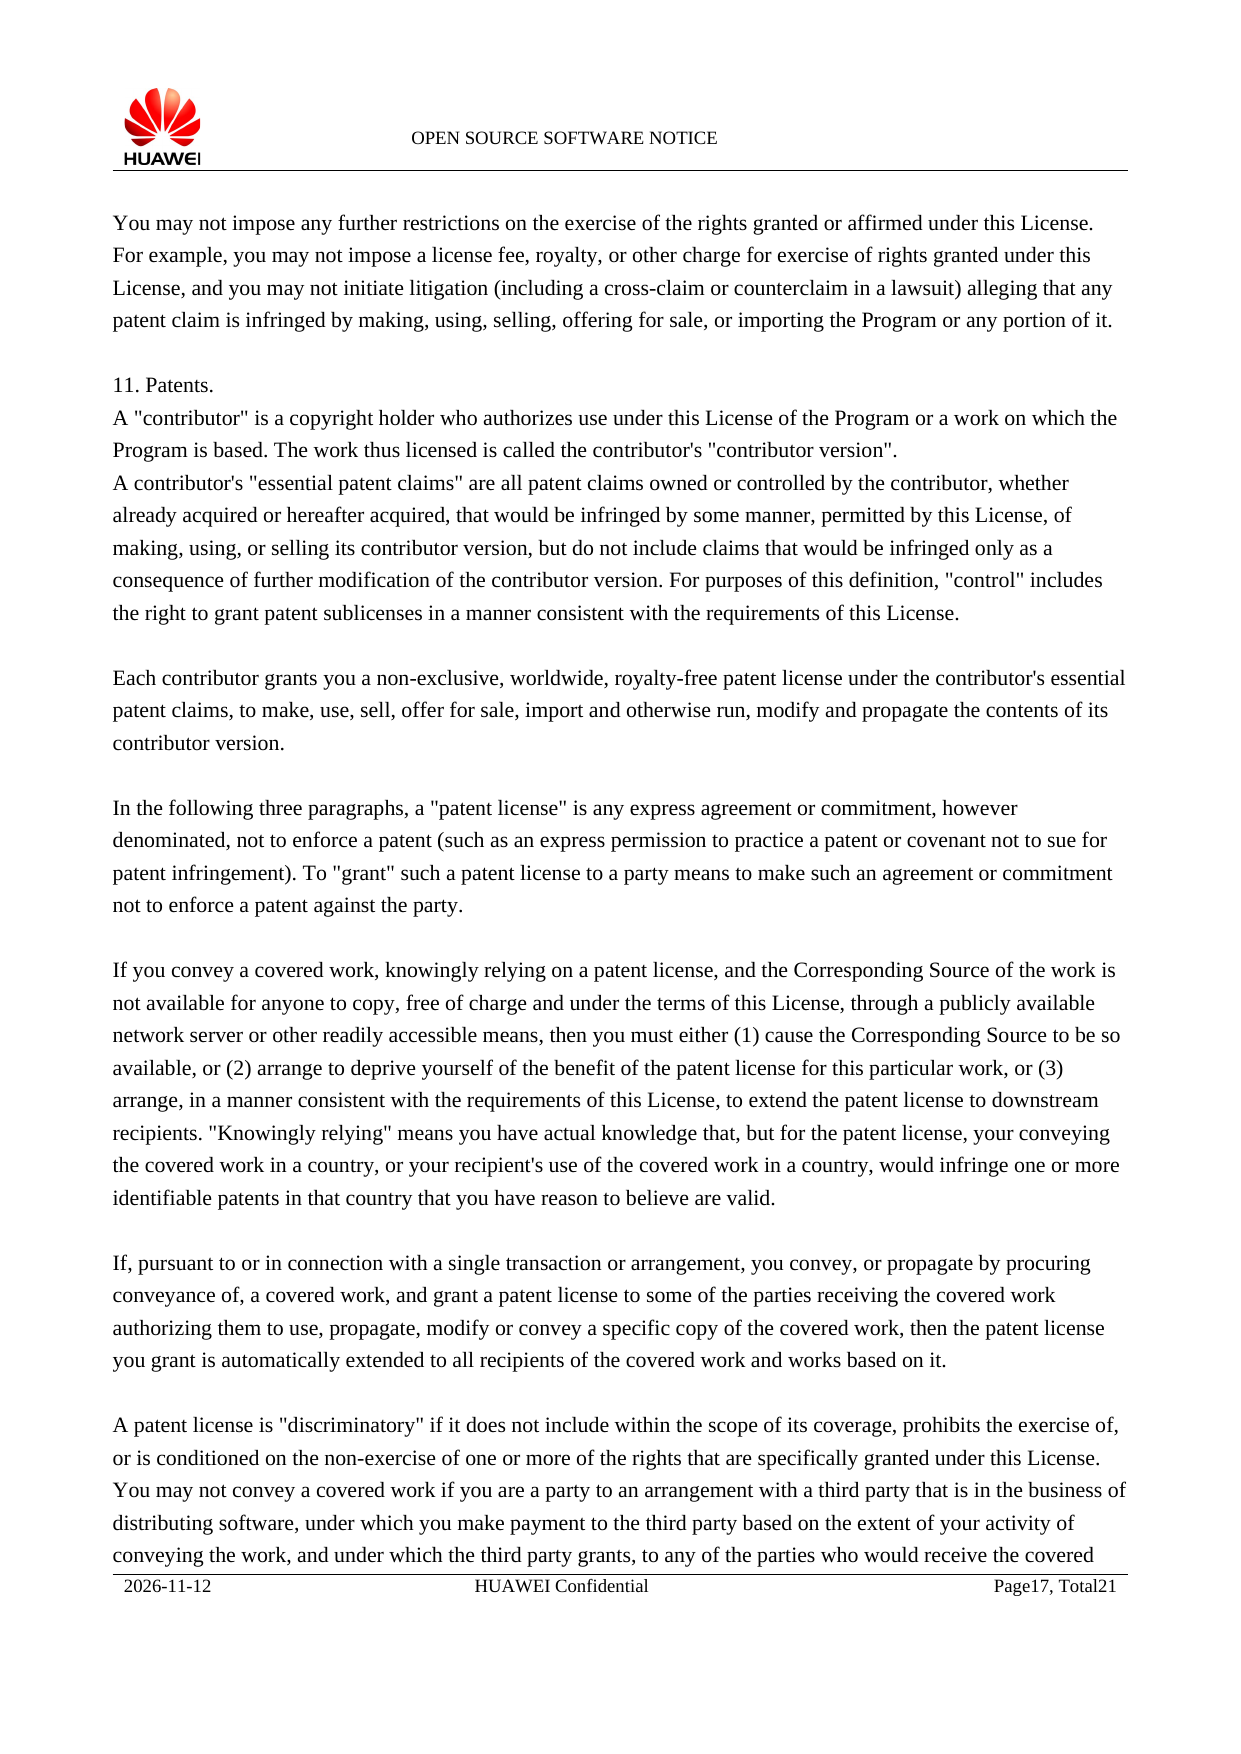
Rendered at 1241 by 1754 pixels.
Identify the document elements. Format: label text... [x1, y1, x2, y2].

text You may not impose any further restrictions on the exercise of the rights granted or affirmed under this License. For example, you may not impose a license fee, royalty, or other charge for exercise of rights granted under this License, and you may not initiate litigation (including a cross-claim or counterclaim in a lawsuit) alleging that any patent claim is infringed by making, using, selling, offering for sale, or importing the Program or any portion of it. [112, 206, 1128, 336]
text If, pursuant to or in connection with a single transaction or arrangement, you convey, or propagate by procuring conveyance of, a covered work, and grant a patent license to some of the parties receiving the covered work authorizing them to use, propagate, modify or convey a specific copy of the covered work, then the patent license you grant is automatically extended to all recipients of the covered work and works based on it. [112, 1246, 1128, 1376]
text In the following three paragraphs, a "patent license" is any express agreement or commitment, however denominated, not to enforce a patent (such as an express permission to practice a patent or covenant not to sue for patent infringement). To "grant" such a patent license to a party means to make such an agreement or commitment not to enforce a patent against the party. [112, 791, 1128, 921]
text A "contributor" is a copyright holder who authorizes use under this License of the Program or a work on which the Program is based. The work thus licensed is called the contributor's "contributor version". [112, 401, 1128, 466]
text If you convey a covered work, knowingly relying on a patent license, and the Corresponding Source of the work is not available for anyone to copy, free of charge and under the terms of this License, through a publicly available network server or other readily accessible means, then you must either (1) cause the Corresponding Source to be so available, or (2) arrange to deprive yourself of the benefit of the patent license for this particular work, or (3) arrange, in a manner consistent with the requirements of this License, to extend the patent license to downstream recipients. "Knowingly relying" means you have actual knowledge that, but for the patent license, your conveying the covered work in a country, or your recipient's use of the covered work in a country, would infringe one or more identifiable patents in that country that you have reason to believe are valid. [112, 954, 1128, 1214]
text 11. Patents. [112, 369, 1128, 401]
picture [124, 88, 201, 165]
text A contributor's "essential patent claims" are all patent claims owned or controlled by the contributor, whether already acquired or hereafter acquired, that would be infringed by some manner, permitted by this License, of making, using, or selling its contributor version, but do not include claims that would be infringed only as a consequence of further modification of the contributor version. For purposes of this definition, "control" includes the right to grant patent sublicenses in a manner consistent with the requirements of this License. [112, 466, 1128, 629]
text Each contributor grants you a non-exclusive, worldwide, royalty-free patent license under the contributor's essential patent claims, to make, use, sell, offer for sale, import and otherwise run, modify and propagate the contents of its contributor version. [112, 661, 1128, 759]
